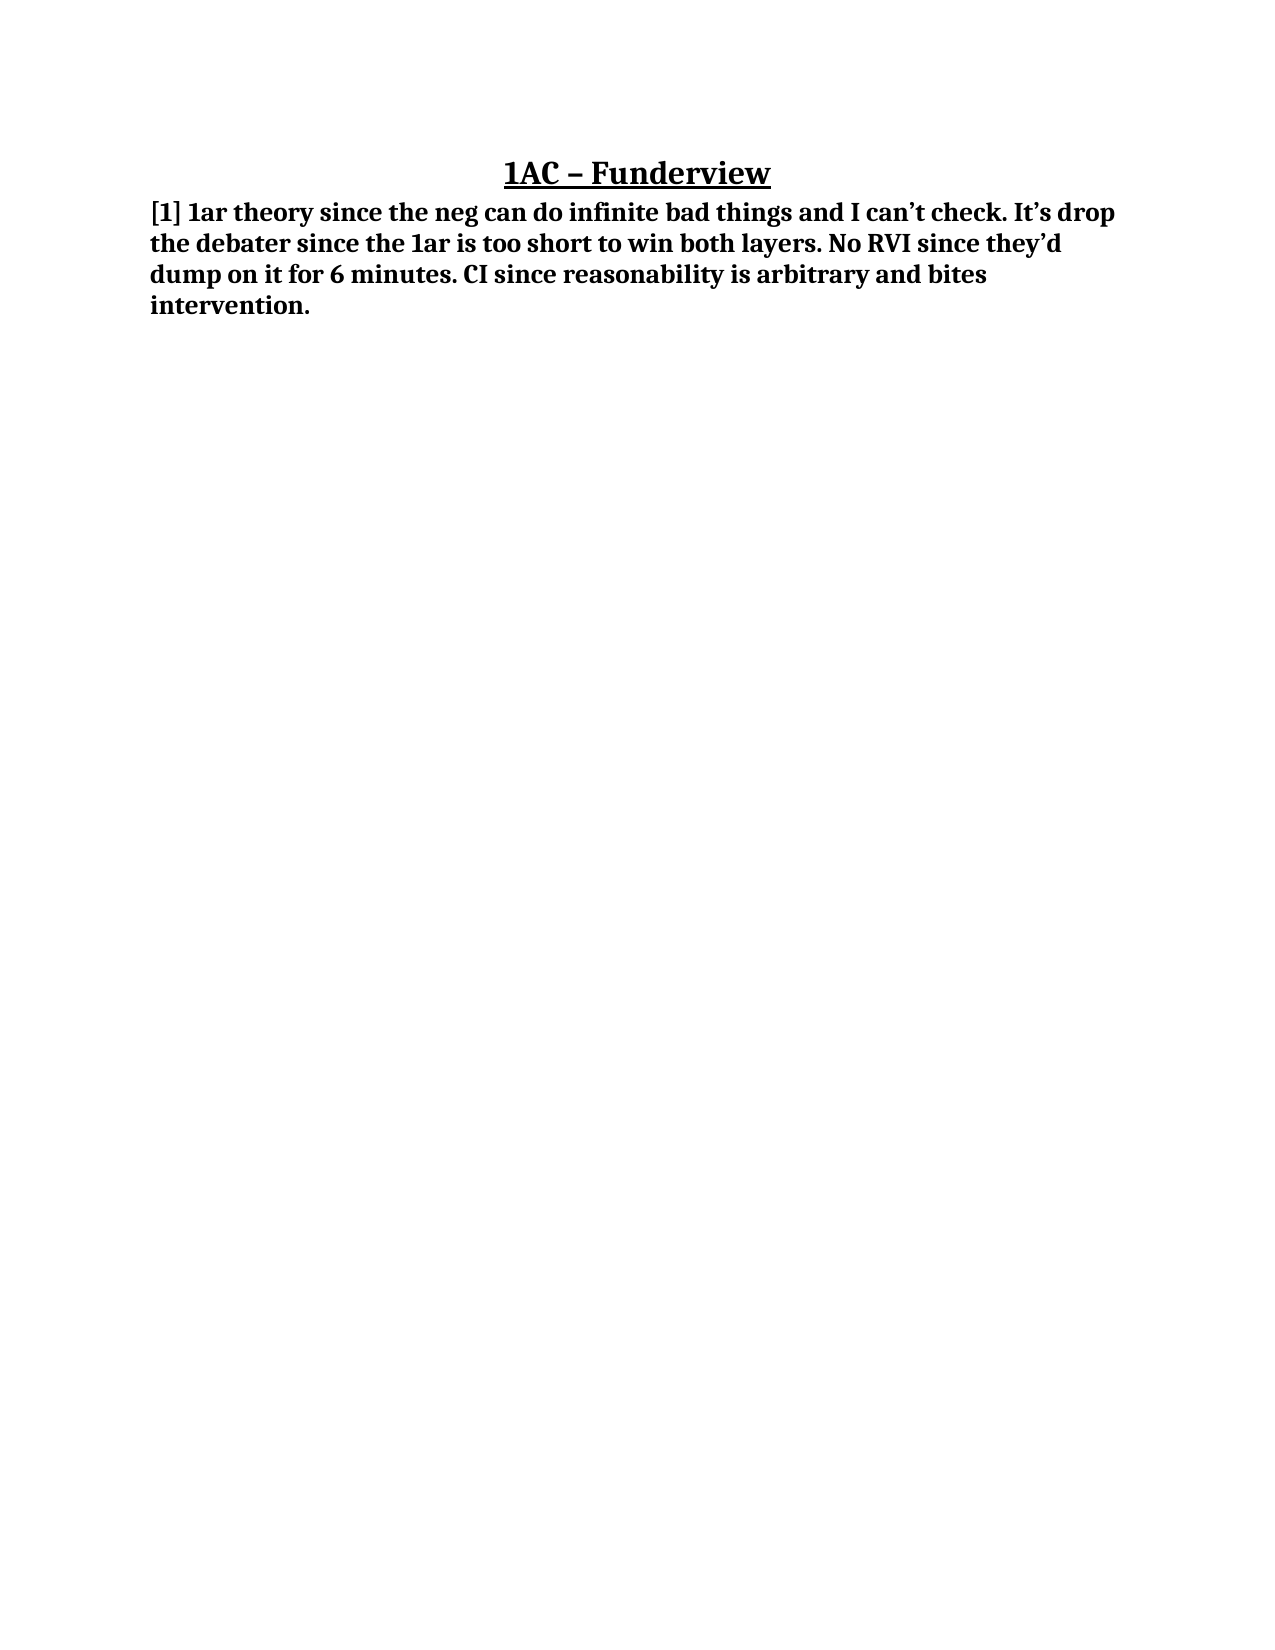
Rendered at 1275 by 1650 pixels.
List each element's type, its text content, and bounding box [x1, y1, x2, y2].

subtitle [1] 1ar theory since the neg can do infinite bad things and I can’t check. It’s drop the debater since the 1ar is too short to win both layers. No RVI since they’d dump on it for 6 minutes. CI since reasonability is arbitrary and bites intervention. [150, 197, 1125, 321]
subtitle 1AC – Funderview [150, 154, 1125, 192]
